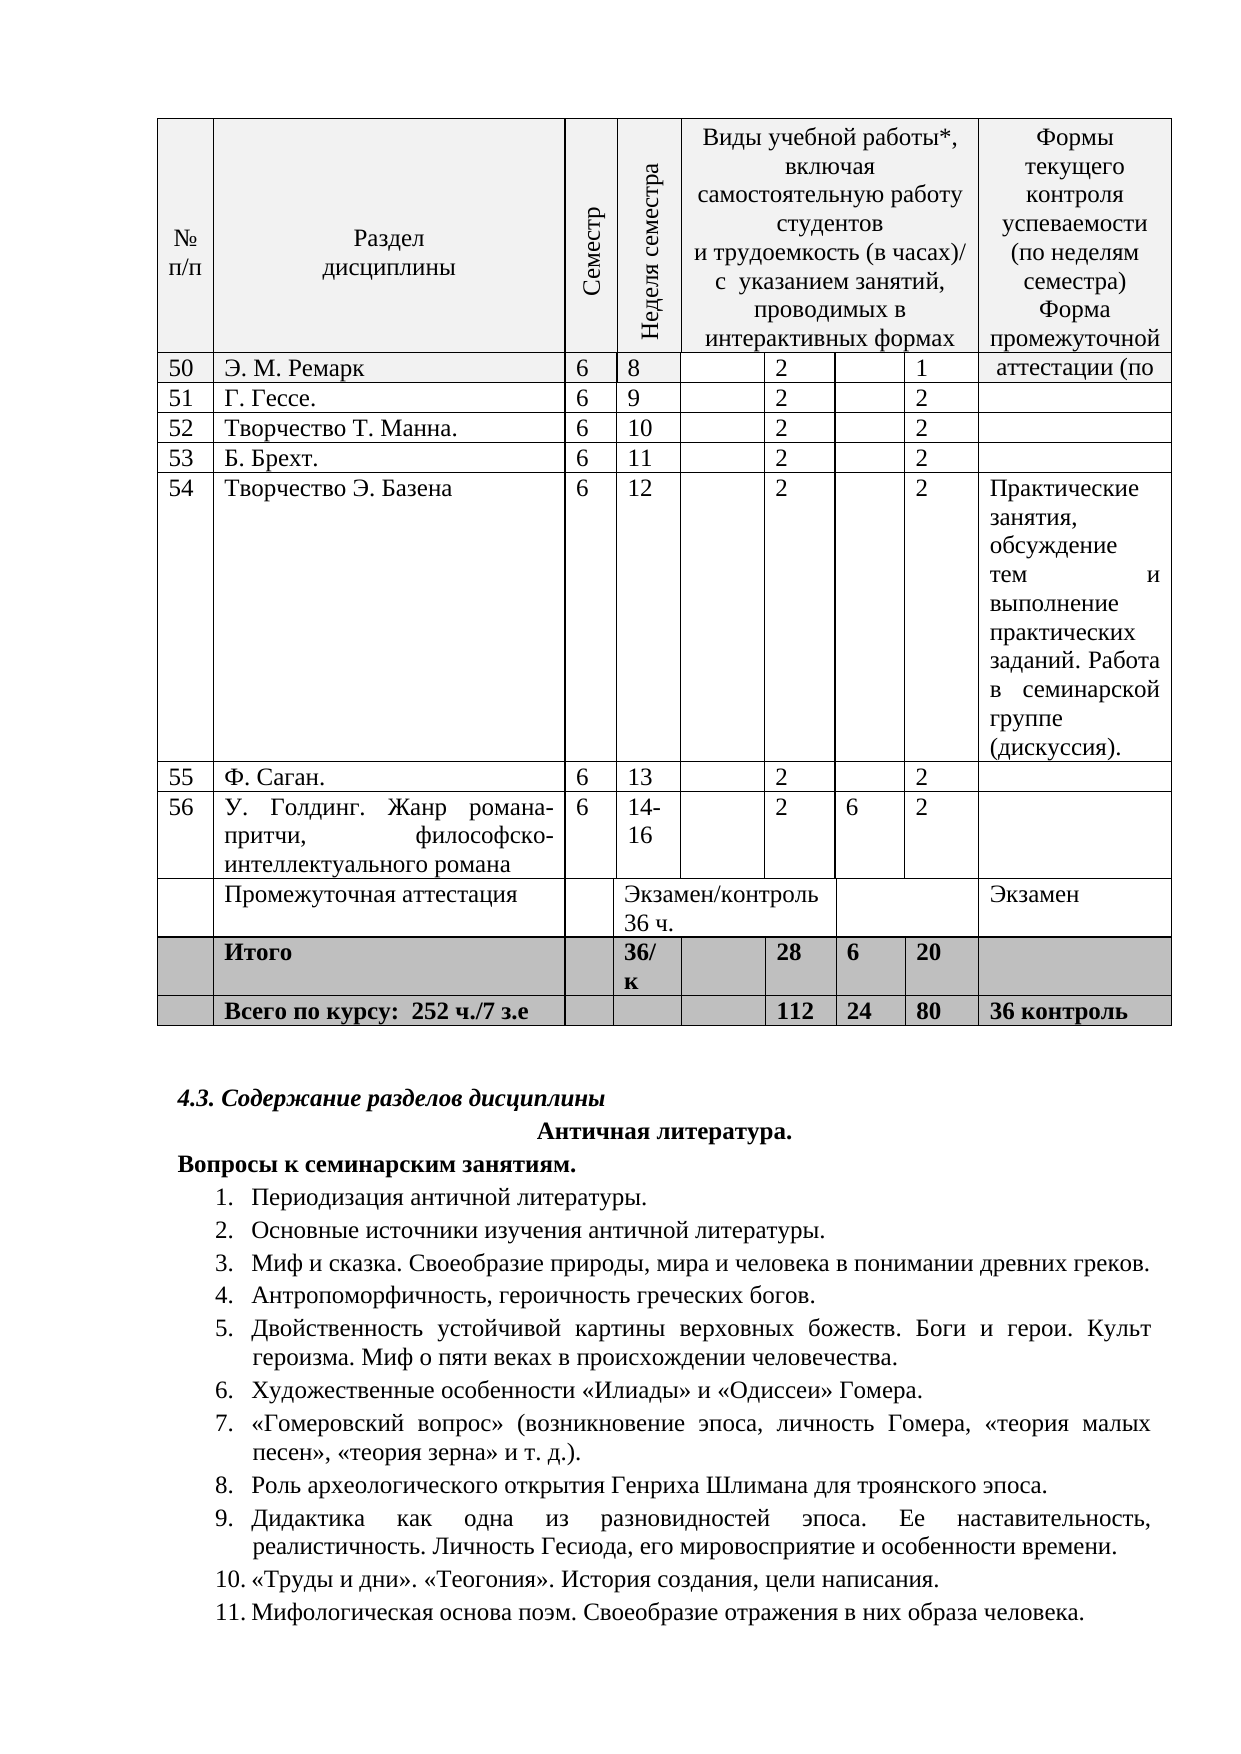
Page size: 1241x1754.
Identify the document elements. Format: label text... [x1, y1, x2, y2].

table_cell 13 [617, 762, 680, 791]
table_cell Э. М. Ремарк [214, 353, 564, 382]
list Антропоморфичность, героичность греческих богов. [215, 1281, 1152, 1309]
table_cell [681, 413, 764, 442]
table_cell 2 [765, 383, 834, 412]
text 4.3. Содержание разделов дисциплины [177, 1083, 1152, 1112]
table_cell 55 [158, 762, 213, 791]
table_cell [682, 996, 765, 1025]
table_cell Экзамен/контроль 36 ч. [614, 879, 836, 936]
table_cell [979, 762, 1171, 791]
table_cell [979, 938, 1171, 995]
table_cell 9 [617, 383, 680, 412]
table_cell Творчество Т. Манна. [214, 413, 564, 442]
table_cell 80 [906, 996, 978, 1025]
table_cell Б. Брехт. [214, 443, 564, 472]
table_cell 2 [905, 443, 978, 472]
table_cell 2 [765, 762, 834, 791]
table_cell 6 [566, 383, 616, 412]
table_cell Г. Гессе. [214, 383, 564, 412]
table_cell 12 [617, 473, 680, 761]
list Периодизация античной литературы. [215, 1182, 1152, 1211]
table_cell 2 [765, 443, 834, 472]
table_header Семестр [566, 119, 617, 352]
table_cell 11 [617, 443, 680, 472]
list Миф и сказка. Своеобразие природы, мира и человека в понимании древних греков. [215, 1248, 1152, 1276]
list Двойственность устойчивой картины верховных божеств. Боги и герои. Культ героизма. Миф о пяти веках в происхождении человечества. [215, 1313, 1152, 1371]
table_cell [158, 938, 213, 995]
table_cell [836, 473, 904, 761]
table_cell 51 [158, 383, 213, 412]
table_cell Ф. Саган. [214, 762, 564, 791]
table_cell [836, 762, 904, 791]
list Дидактика как одна из разновидностей эпоса. Ее наставительность, реалистичность. Личность Гесиода, его мировосприятие и особенности времени. [215, 1503, 1152, 1560]
text Античная литература. [177, 1116, 1152, 1145]
table_cell 52 [158, 413, 213, 442]
table_cell 2 [765, 473, 834, 761]
table_cell 2 [905, 762, 978, 791]
table_cell 6 [566, 762, 616, 791]
table_cell 2 [905, 383, 978, 412]
table_cell Творчество Э. Базена [214, 473, 564, 761]
table_cell 6 [837, 938, 905, 995]
table_header Неделя семестра [618, 119, 681, 352]
table_cell [979, 792, 1171, 878]
table_cell 1 [905, 353, 978, 382]
table_cell [614, 996, 681, 1025]
table_cell [681, 792, 764, 878]
table_cell 6 [566, 792, 616, 878]
table_cell 2 [765, 792, 834, 878]
table_cell 2 [765, 353, 834, 382]
table_cell 24 [837, 996, 905, 1025]
table_cell [979, 443, 1171, 472]
table_cell Экзамен [979, 879, 1171, 936]
text Вопросы к семинарским занятиям. [177, 1149, 1152, 1178]
table_cell [836, 413, 904, 442]
table_cell Практические занятия, обсуждение тем и выполнение практических заданий. Работа в семинарской группе (дискуссия). [979, 473, 1171, 761]
table_header Формы текущего контроля успеваемости (по неделям семестра) Форма промежуточной аттестации (по семестрам) [979, 119, 1171, 352]
table_header Виды учебной работы*, включая самостоятельную работу студентов и трудоемкость (в часах)/ с указанием занятий, проводимых в интерактивных формах [682, 119, 978, 352]
table_cell [836, 383, 904, 412]
table_cell 6 [836, 792, 904, 878]
table_cell 2 [765, 413, 834, 442]
table_cell 14-16 [617, 792, 680, 878]
table_cell 2 [905, 413, 978, 442]
table_cell [979, 413, 1171, 442]
table_cell 54 [158, 473, 213, 761]
table_cell 6 [566, 353, 616, 382]
list Роль археологического открытия Генриха Шлимана для троянского эпоса. [215, 1470, 1152, 1498]
table_cell Всего по курсу: 252 ч./7 з.е [214, 996, 564, 1025]
table_cell 50 [158, 353, 213, 382]
table_cell [979, 383, 1171, 412]
table_cell 6 [566, 473, 616, 761]
table_cell 56 [158, 792, 213, 878]
table_cell [681, 473, 764, 761]
table_cell [566, 938, 613, 995]
table_cell [158, 996, 213, 1025]
list Основные источники изучения античной литературы. [215, 1215, 1152, 1243]
table_cell [682, 938, 765, 995]
list Мифологическая основа поэм. Своеобразие отражения в них образа человека. [215, 1597, 1152, 1626]
table_cell 6 [566, 443, 616, 472]
table_cell [158, 879, 213, 936]
table_cell 36/к [614, 938, 681, 995]
table_cell [836, 353, 904, 382]
table_cell [566, 879, 613, 936]
list Художественные особенности «Илиады» и «Одиссеи» Гомера. [215, 1375, 1152, 1404]
table_cell [566, 996, 613, 1025]
list «Труды и дни». «Теогония». История создания, цели написания. [215, 1564, 1152, 1593]
table_cell 8 [618, 353, 680, 382]
table_cell [681, 353, 764, 382]
table_cell Промежуточная аттестация [214, 879, 564, 936]
table_cell 10 [617, 413, 680, 442]
table_cell 36 контроль [979, 996, 1171, 1025]
table_cell Итого [214, 938, 564, 995]
table_cell У. Голдинг. Жанр романа-притчи, философско-интеллектуального романа [214, 792, 564, 878]
table_cell 6 [566, 413, 616, 442]
table_header Раздел дисциплины [214, 119, 564, 352]
table_cell [837, 879, 978, 936]
table_cell [681, 762, 764, 791]
table_cell 53 [158, 443, 213, 472]
table_cell [681, 383, 764, 412]
table_header № п/п [158, 119, 213, 352]
table_cell [979, 353, 1171, 382]
table_cell 20 [906, 938, 978, 995]
table_cell 2 [905, 473, 978, 761]
table_cell 2 [905, 792, 978, 878]
table_cell [836, 443, 904, 472]
list «Гомеровский вопрос» (возникновение эпоса, личность Гомера, «теория малых песен», «теория зерна» и т. д.). [215, 1408, 1152, 1466]
table_cell [681, 443, 764, 472]
table_cell 112 [766, 996, 836, 1025]
table_cell 28 [766, 938, 836, 995]
